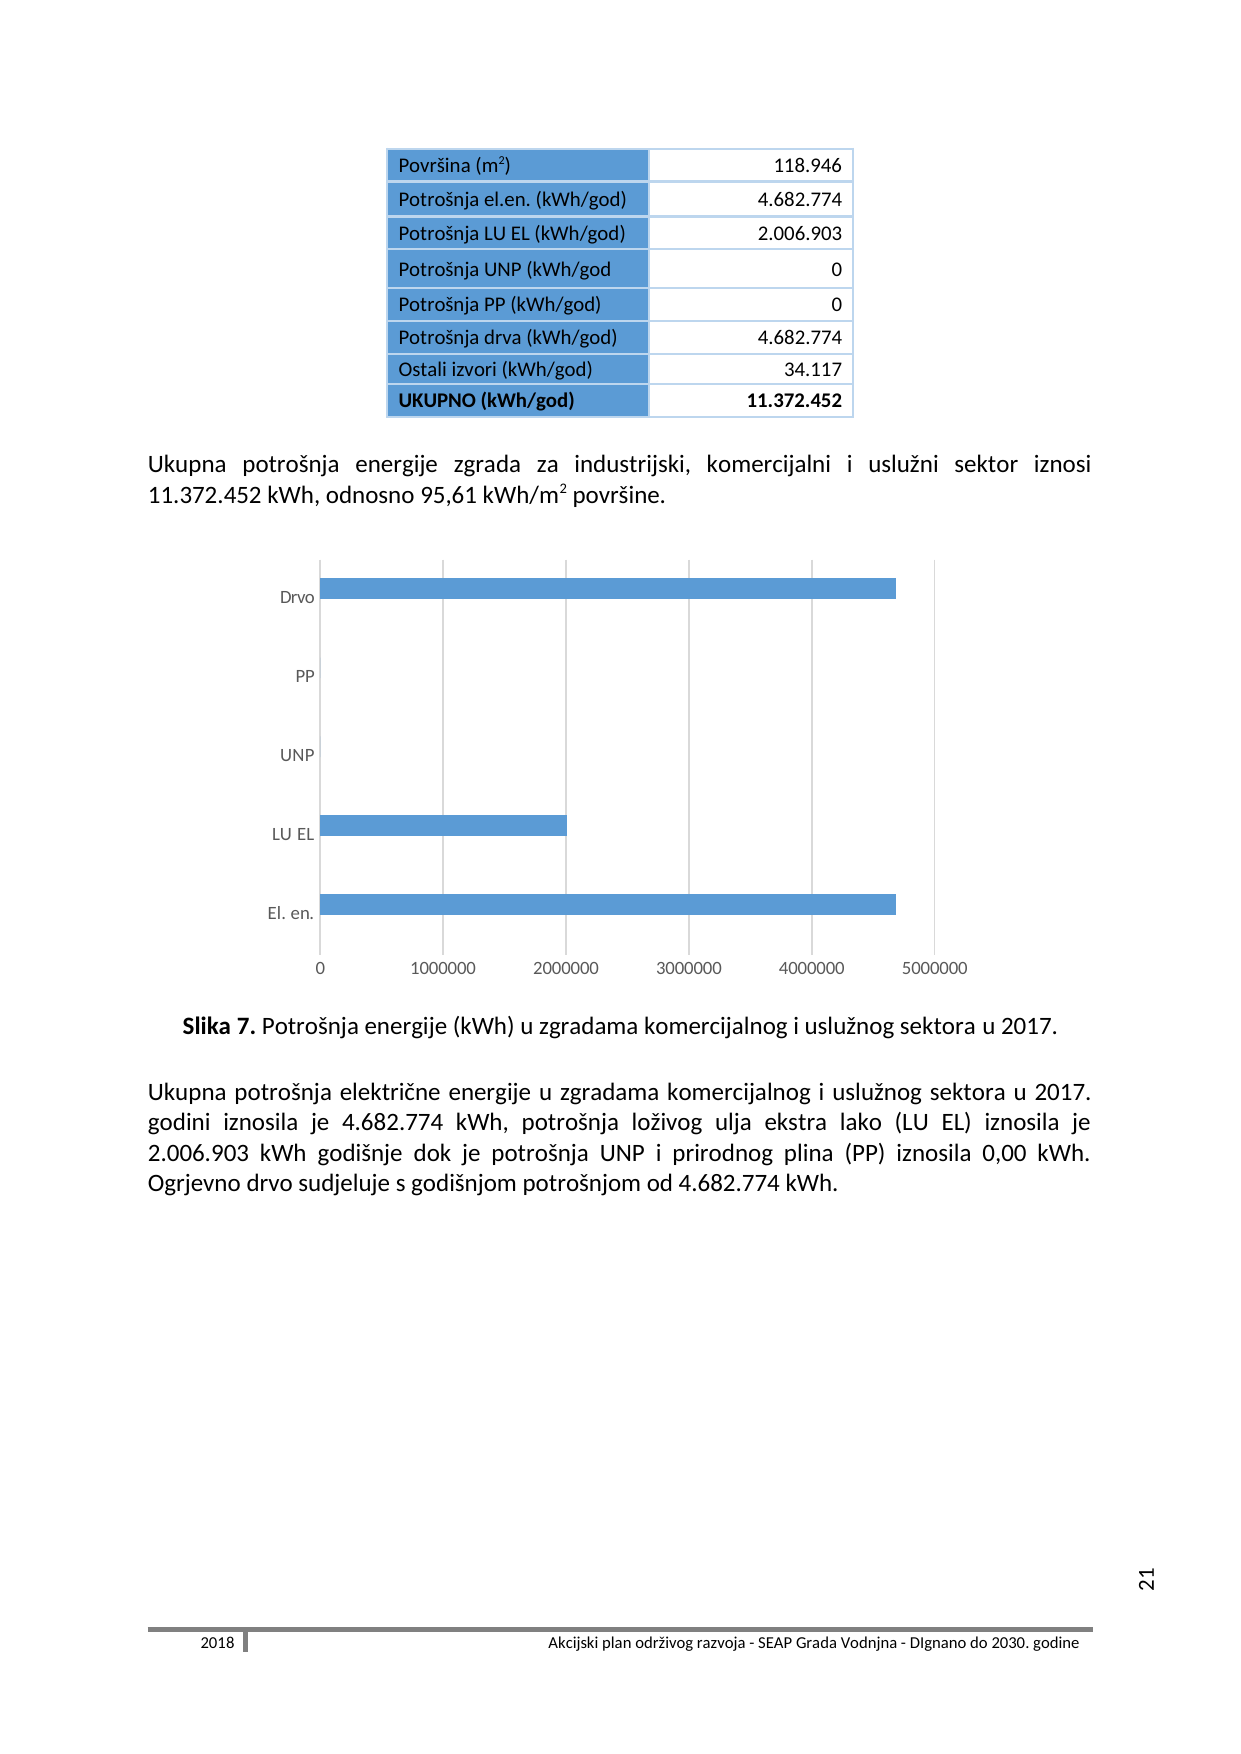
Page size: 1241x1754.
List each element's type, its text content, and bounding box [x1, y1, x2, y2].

text Ukupna potrošnja energije zgrada za industrijski, komercijalni i uslužni sektor iznosi 11.372.452 kWh, odnosno 95,61 kWh/m2 površine. [148, 448, 1093, 509]
table_cell 34.117 [650, 355, 852, 383]
table_cell Potrošnja drva (kWh/god) [388, 322, 648, 353]
table_cell Potrošnja UNP (kWh/god [388, 250, 648, 287]
table_cell Potrošnja el.en. (kWh/god) [388, 183, 648, 215]
table_cell 118.946 [650, 150, 852, 180]
table_cell 11.372.452 [650, 385, 852, 416]
table_cell Potrošnja LU EL (kWh/god) [388, 218, 648, 248]
table_cell UKUPNO (kWh/god) [388, 385, 648, 416]
table_cell Potrošnja PP (kWh/god) [388, 289, 648, 320]
table_cell 0 [650, 250, 852, 287]
table_cell 4.682.774 [650, 183, 852, 215]
text Slika 7. Potrošnja energije (kWh) u zgradama komercijalnog i uslužnog sektora u 2017. [148, 1010, 1093, 1041]
table_cell 0 [650, 289, 852, 320]
table_cell 4.682.774 [650, 322, 852, 353]
text Ukupna potrošnja električne energije u zgradama komercijalnog i uslužnog sektora u 2017. godini iznosila je 4.682.774 kWh, potrošnja loživog ulja ekstra lako (LU EL) iznosila je 2.006.903 kWh godišnje dok je potrošnja UNP i prirodnog plina (PP) iznosila 0,00 kWh. Ogrjevno drvo sudjeluje s godišnjom potrošnjom od 4.682.774 kWh. [148, 1076, 1093, 1198]
table_cell Ostali izvori (kWh/god) [388, 355, 648, 383]
table_cell 2.006.903 [650, 218, 852, 248]
table_cell Površina (m2) [388, 150, 648, 180]
